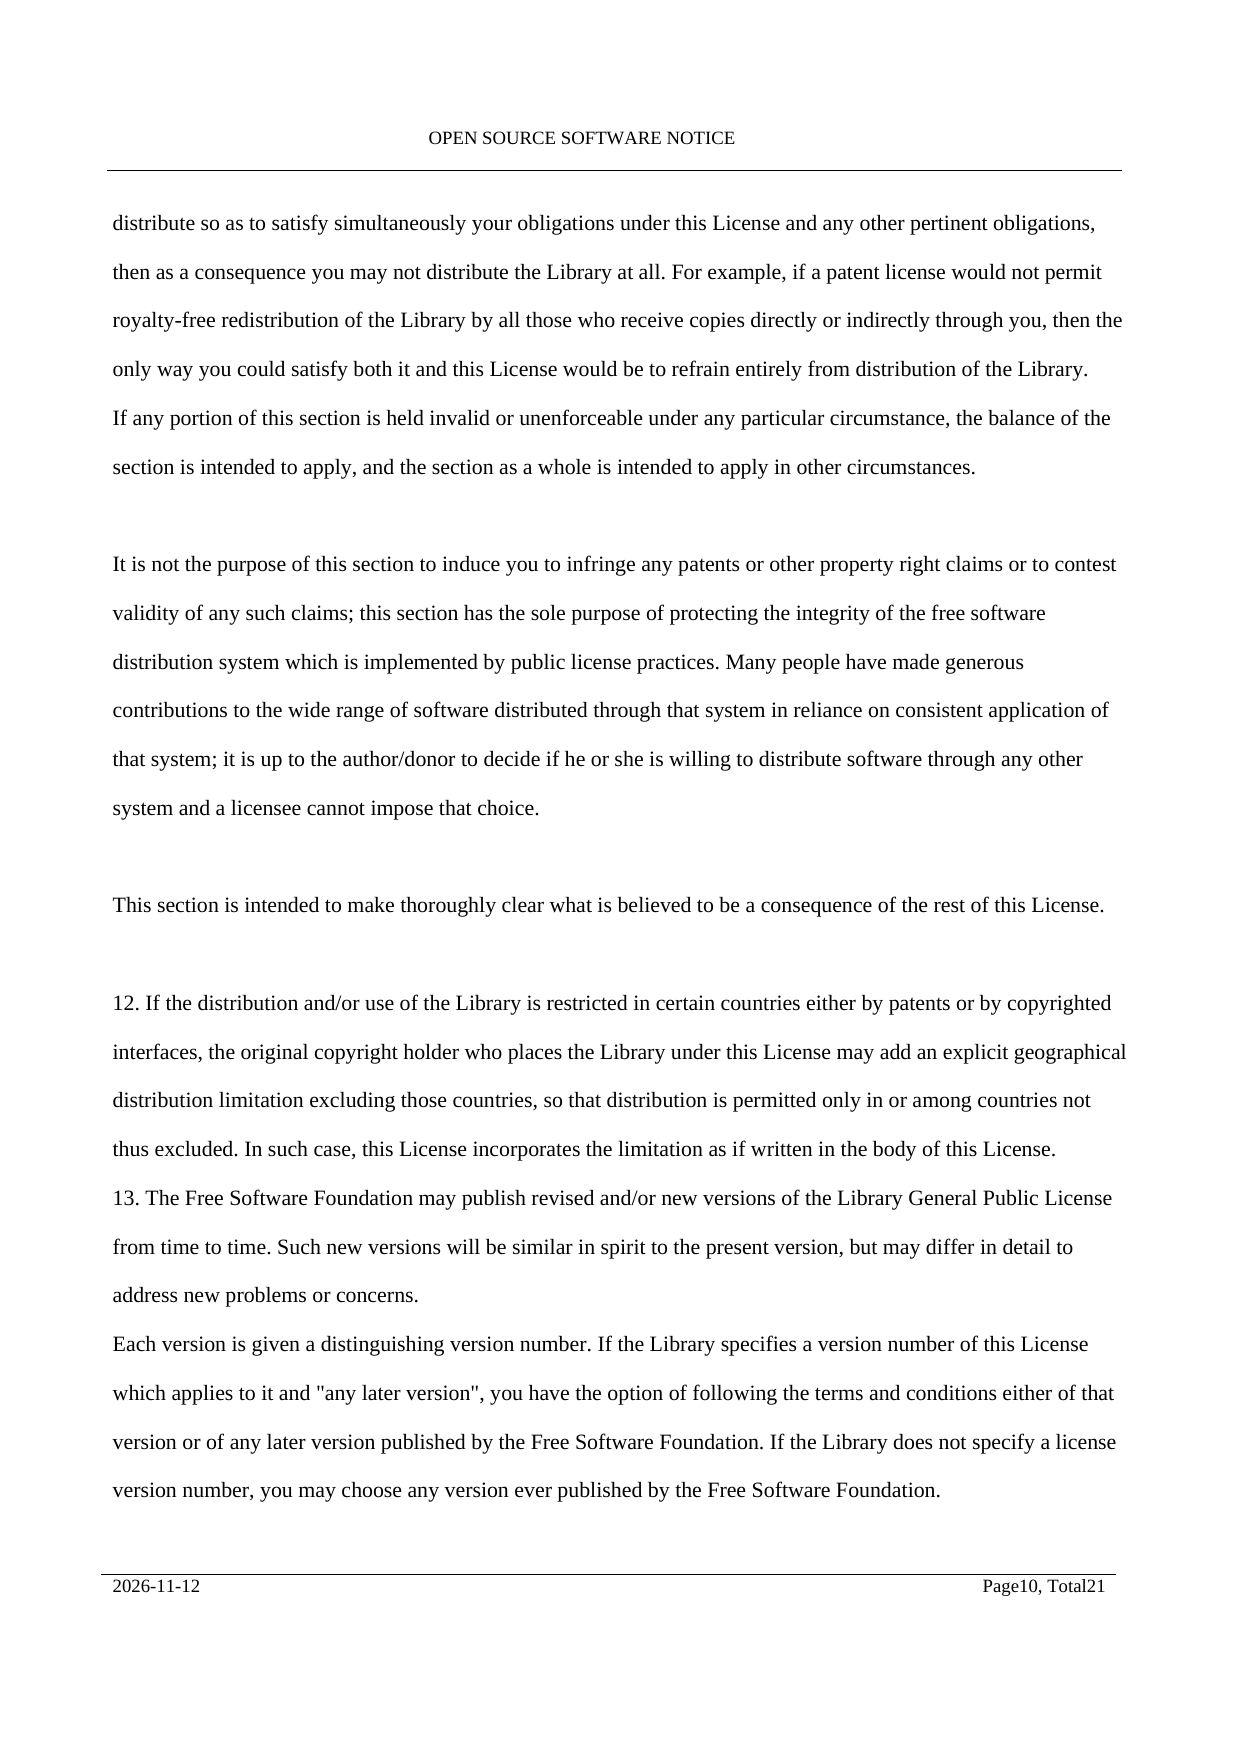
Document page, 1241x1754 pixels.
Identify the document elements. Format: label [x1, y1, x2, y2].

text [112, 206, 1128, 1506]
